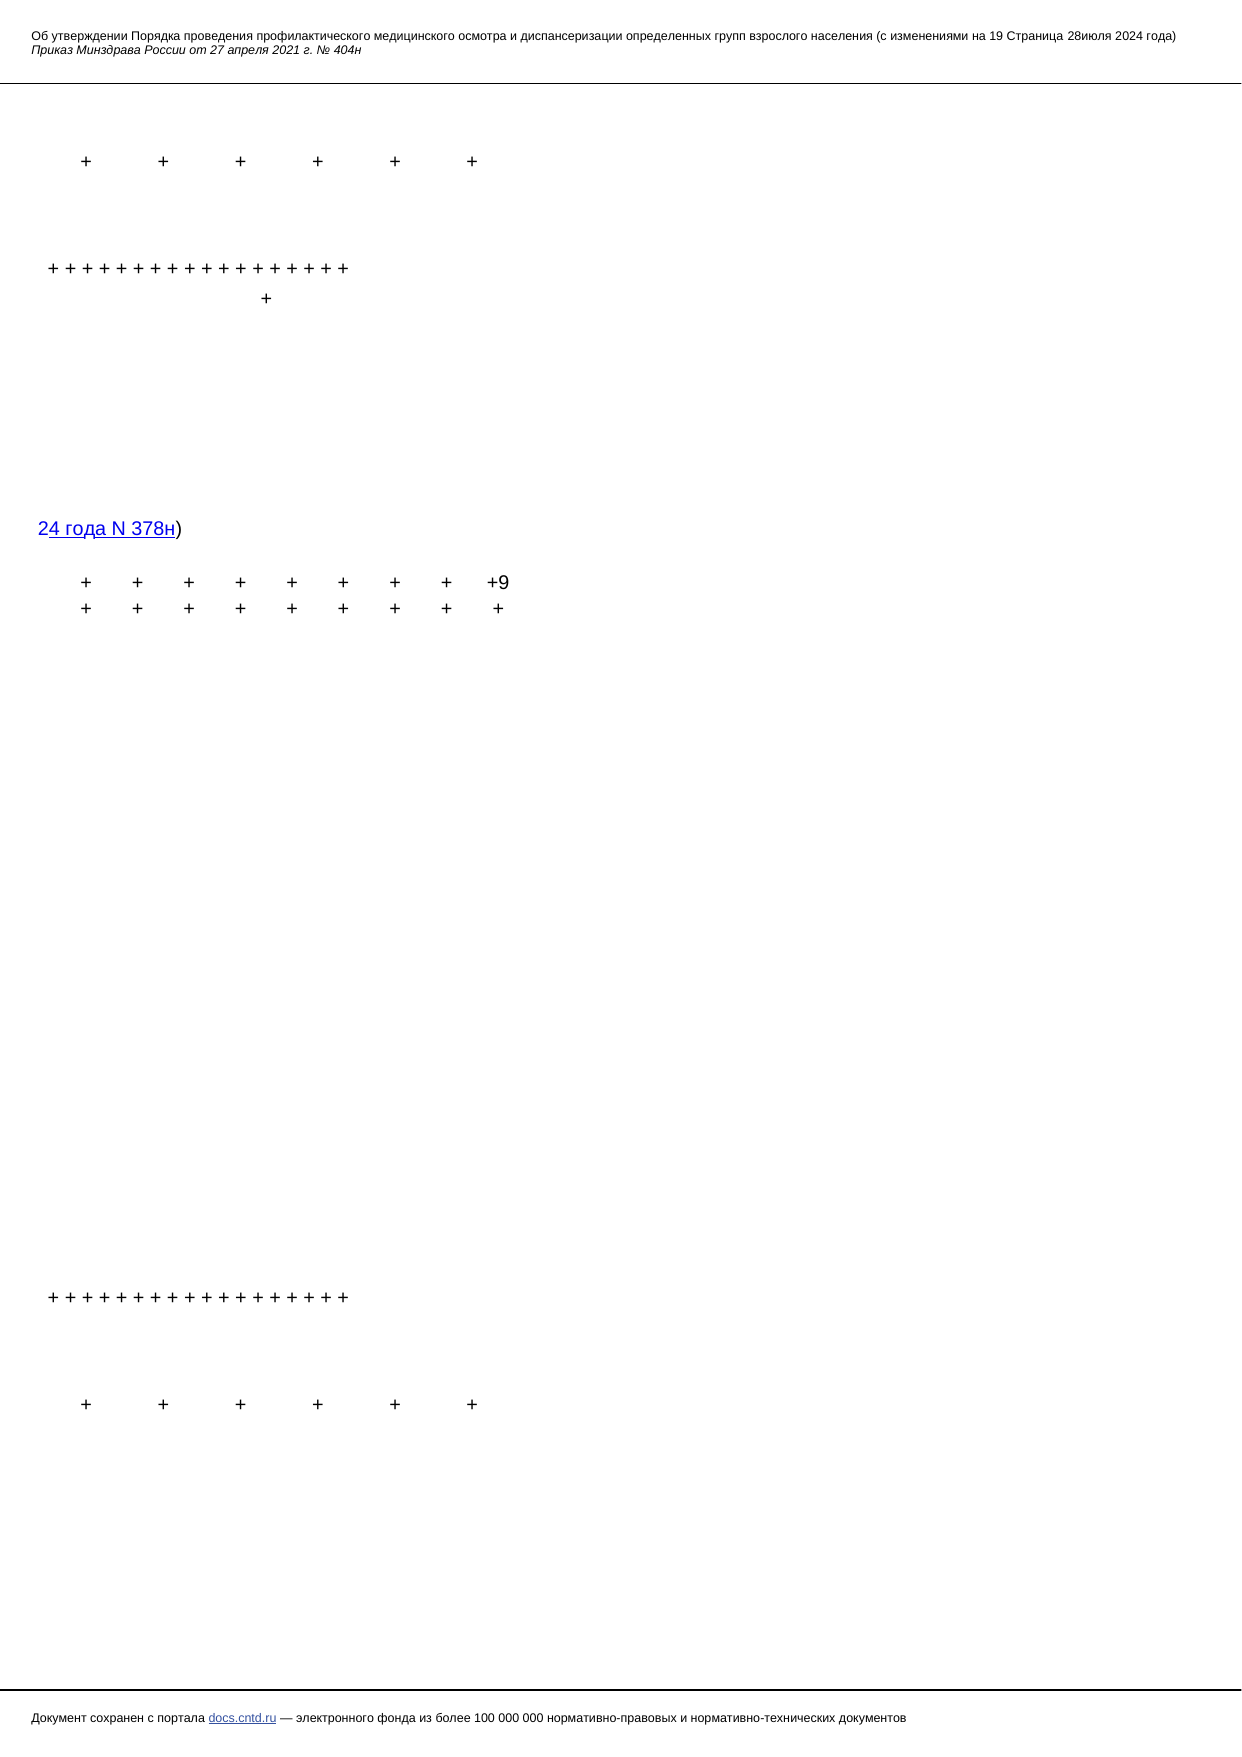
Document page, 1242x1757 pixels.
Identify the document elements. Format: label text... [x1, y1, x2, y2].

text + + + + + + + + + + + + + + + + + + [47, 1286, 1197, 1309]
text 24 года N 378н) [38, 517, 1197, 539]
text + + + + + + + + + [38, 597, 1203, 619]
text + + + + + + + + + + + + + + + + + + [47, 257, 1197, 279]
text + + + + + + [38, 150, 1203, 173]
text + [46, 286, 486, 309]
text + + + + + + [38, 1393, 1203, 1415]
text + + + + + + + + +9 [38, 571, 1203, 593]
